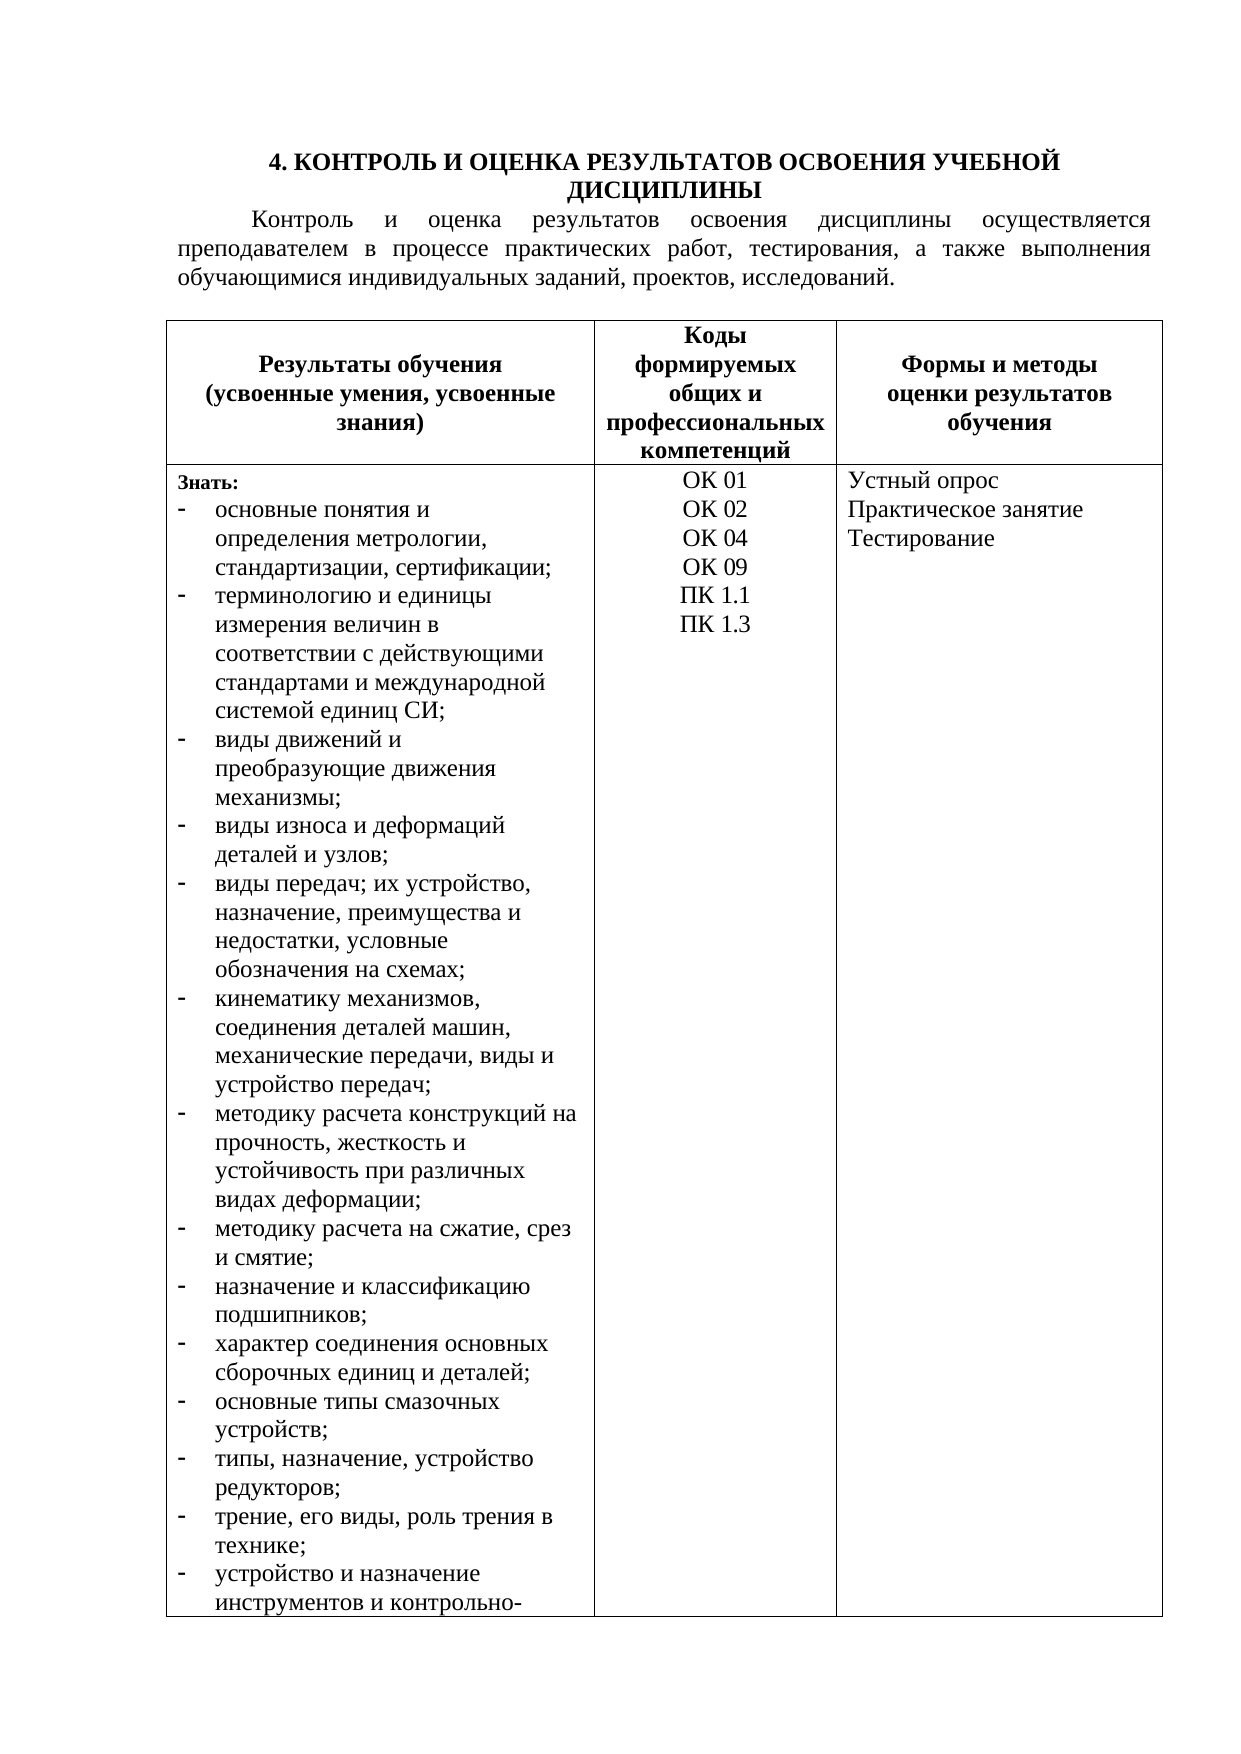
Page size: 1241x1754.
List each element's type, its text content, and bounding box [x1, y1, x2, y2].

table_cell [595, 465, 836, 1616]
table_header Результаты обучения (усвоенные умения, усвоенные знания) [167, 321, 594, 464]
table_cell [167, 465, 594, 1616]
subtitle Контроль и оценка результатов освоения дисциплины осуществляется преподавателем в процессе практических работ, тестирования, а также выполнения обучающимися индивидуальных заданий, проектов, исследований. [177, 204, 1152, 291]
table_header [837, 321, 1162, 464]
text 4. КОНТРОЛЬ И ОЦЕНКА РЕЗУЛЬТАТОВ ОСВОЕНИЯ УЧЕБНОЙ ДИСЦИПЛИНЫ [177, 147, 1152, 204]
table_header Коды формируемых общих и профессиональных компетенций [595, 321, 836, 464]
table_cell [837, 465, 1162, 1616]
